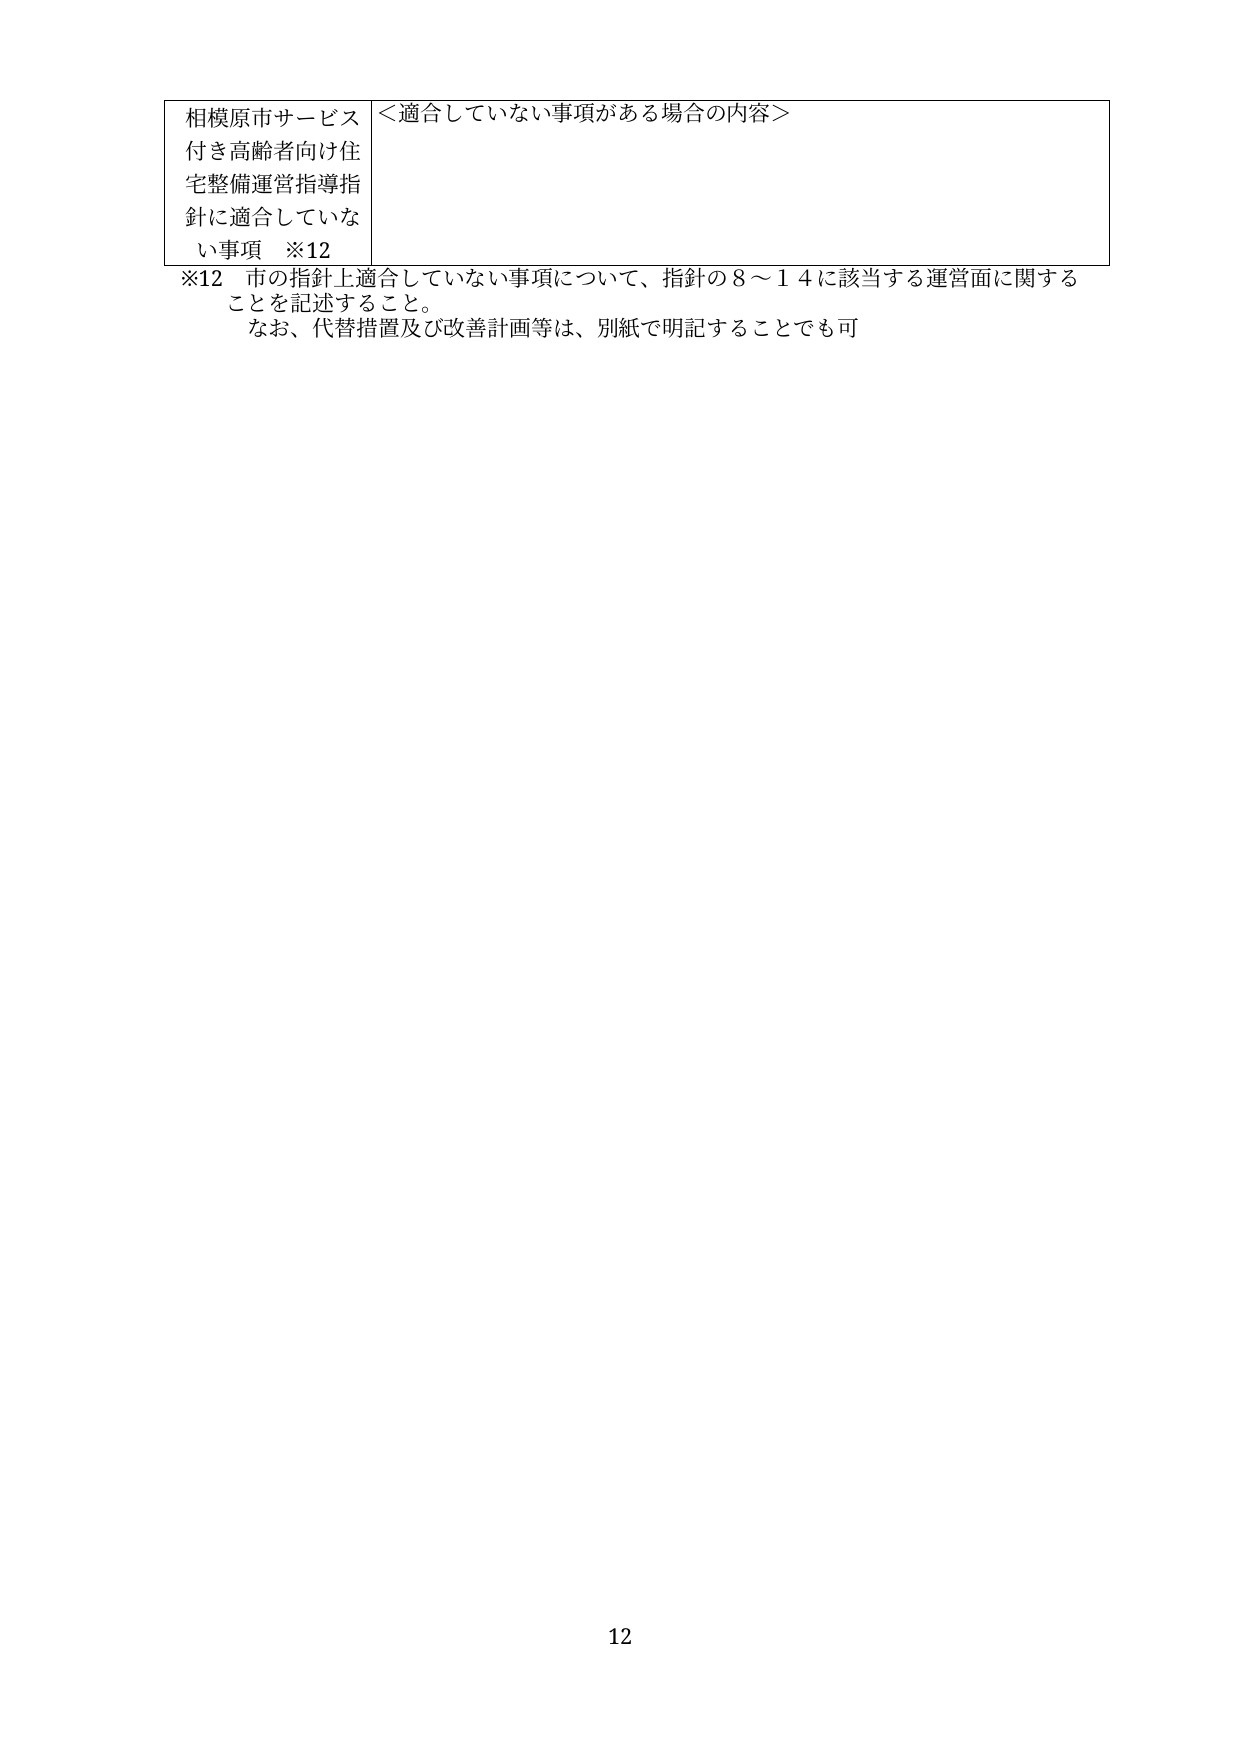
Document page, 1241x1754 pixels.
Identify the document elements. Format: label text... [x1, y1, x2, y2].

text なお、代替措置及び改善計画等は、別紙で明記することでも可 [158, 316, 1082, 341]
table_header ＜適合していない事項がある場合の内容＞ [372, 101, 1109, 265]
text ※12 市の指針上適合していない事項について、指針の８～１４に該当する運営面に関することを記述すること。 [181, 266, 1082, 316]
table_header 相模原市サービス付き高齢者向け住宅整備運営指導指針に適合していない事項 ※12 [165, 101, 371, 265]
